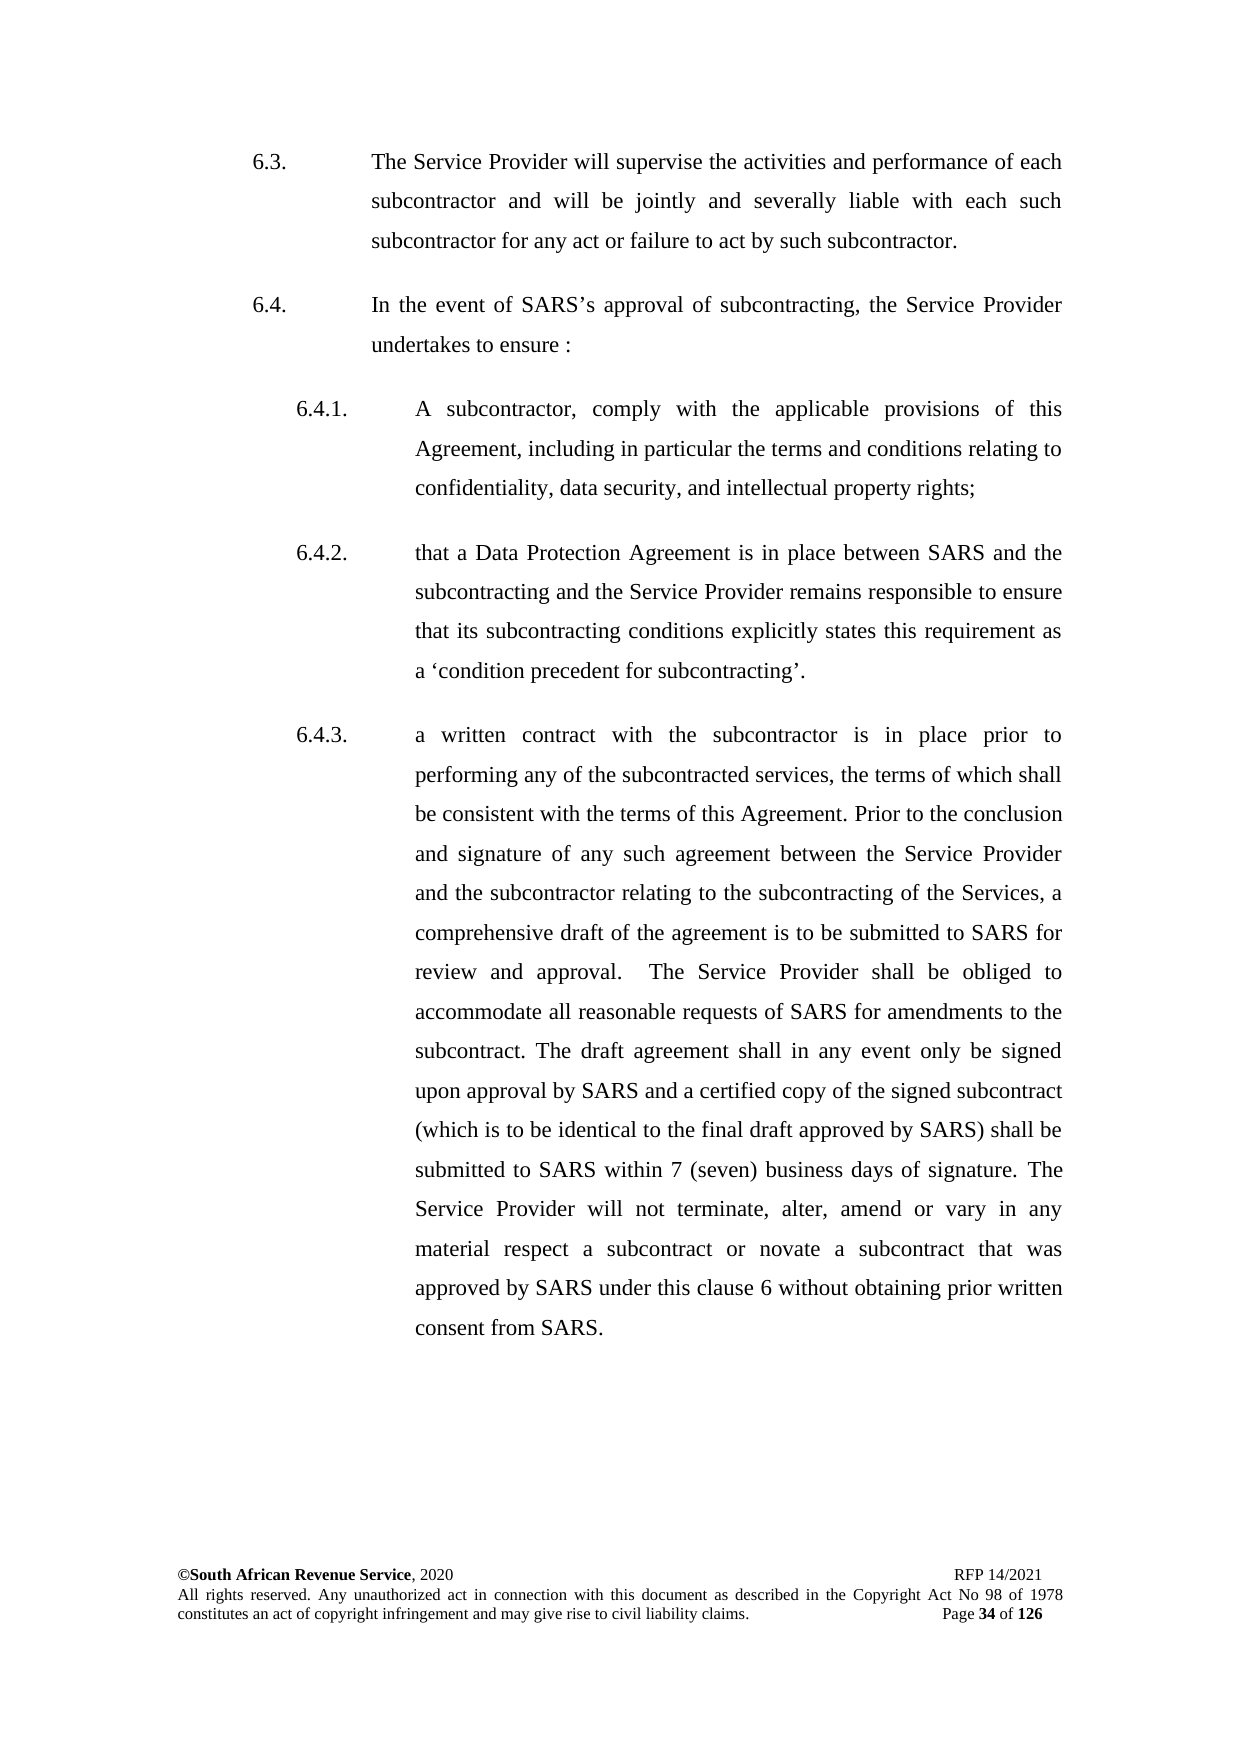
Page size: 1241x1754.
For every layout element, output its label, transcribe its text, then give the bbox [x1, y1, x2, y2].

list The Service Provider will supervise the activities and performance of each subcontractor and will be jointly and severally liable with each such subcontractor for any act or failure to act by such subcontractor. [252, 148, 1063, 253]
list In the event of SARS’s approval of subcontracting, the Service Provider undertakes to ensure : [252, 291, 1063, 357]
list that a Data Protection Agreement is in place between SARS and the subcontracting and the Service Provider remains responsible to ensure that its subcontracting conditions explicitly states this requirement as a ‘condition precedent for subcontracting’. [296, 538, 1063, 683]
list A subcontractor, comply with the applicable provisions of this Agreement, including in particular the terms and conditions relating to confidentiality, data security, and intellectual property rights; [296, 395, 1063, 500]
list a written contract with the subcontractor is in place prior to performing any of the subcontracted services, the terms of which shall be consistent with the terms of this Agreement. Prior to the conclusion and signature of any such agreement between the Service Provider and the subcontractor relating to the subcontracting of the Services, a comprehensive draft of the agreement is to be submitted to SARS for review and approval. The Service Provider shall be obliged to accommodate all reasonable requests of SARS for amendments to the subcontract. The draft agreement shall in any event only be signed upon approval by SARS and a certified copy of the signed subcontract (which is to be identical to the final draft approved by SARS) shall be submitted to SARS within 7 (seven) business days of signature. The Service Provider will not terminate, alter, amend or vary in any material respect a subcontract or novate a subcontract that was approved by SARS under this clause 6 without obtaining prior written consent from SARS. [296, 721, 1063, 1340]
